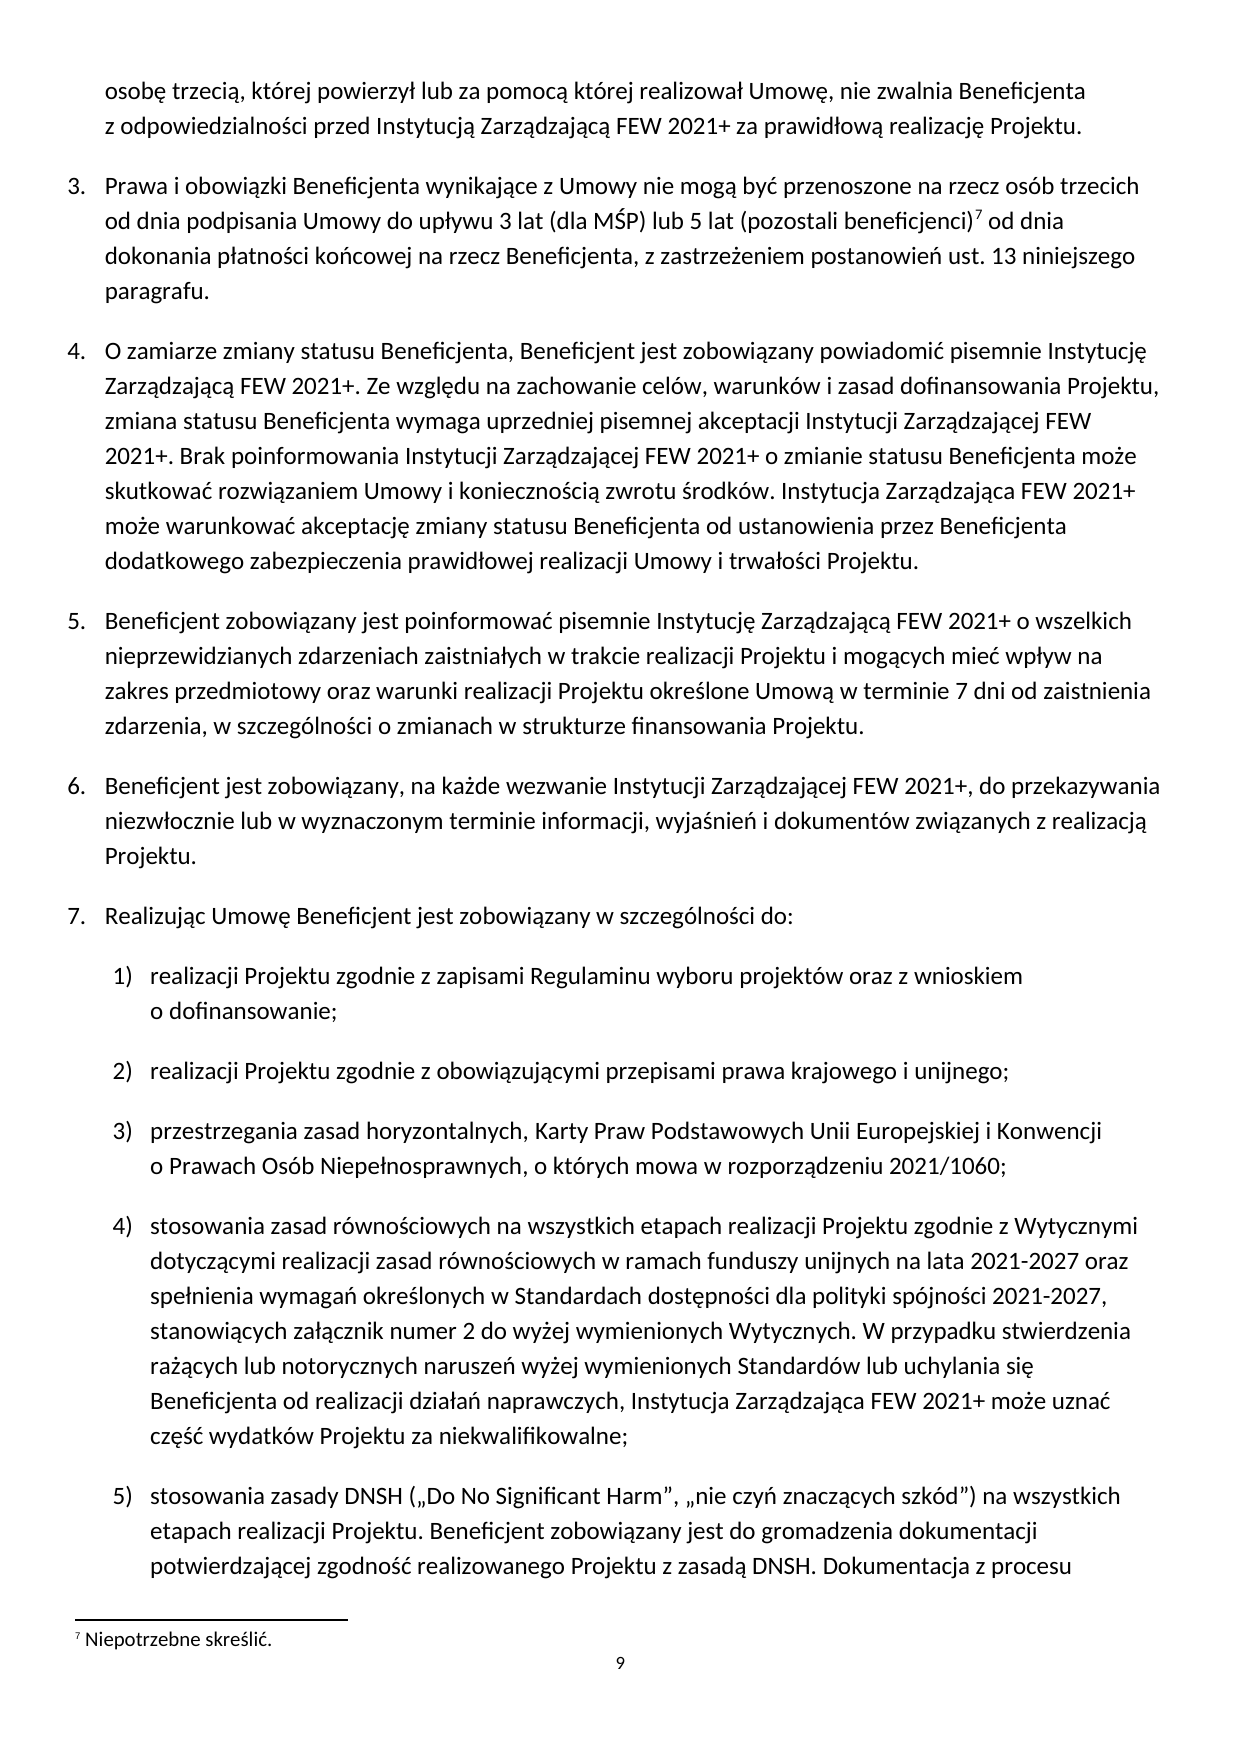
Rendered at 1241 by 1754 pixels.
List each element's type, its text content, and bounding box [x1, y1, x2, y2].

text Beneficjent jest zobowiązany, na każde wezwanie Instytucji Zarządzającej FEW 2021+, do przekazywania niezwłocznie lub w wyznaczonym terminie informacji, wyjaśnień i dokumentów związanych z realizacją Projektu. [67, 770, 1165, 871]
text Realizując Umowę Beneficjent jest zobowiązany w szczególności do: [67, 900, 1165, 931]
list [112, 1480, 1165, 1581]
list realizacji Projektu zgodnie z zapisami Regulaminu wyboru projektów oraz z wnioskiem o dofinansowanie; [112, 960, 1165, 1026]
list realizacji Projektu zgodnie z obowiązującymi przepisami prawa krajowego i unijnego; [112, 1055, 1165, 1086]
text Beneficjent zobowiązany jest poinformować pisemnie Instytucję Zarządzającą FEW 2021+ o wszelkich nieprzewidzianych zdarzeniach zaistniałych w trakcie realizacji Projektu i mogących mieć wpływ na zakres przedmiotowy oraz warunki realizacji Projektu określone Umową w terminie 7 dni od zaistnienia zdarzenia, w szczególności o zmianach w strukturze finansowania Projektu. [67, 605, 1165, 741]
text Prawa i obowiązki Beneficjenta wynikające z Umowy nie mogą być przenoszone na rzecz osób trzecich od dnia podpisania Umowy do upływu 3 lat (dla MŚP) lub 5 lat (pozostali beneficjenci) od dnia dokonania płatności końcowej na rzecz Beneficjenta, z zastrzeżeniem postanowień ust. 13 niniejszego paragrafu. [67, 170, 1165, 306]
list przestrzegania zasad horyzontalnych, Karty Praw Podstawowych Unii Europejskiej i Konwencji o Prawach Osób Niepełnosprawnych, o których mowa w rozporządzeniu 2021/1060; [112, 1115, 1165, 1181]
text O zamiarze zmiany statusu Beneficjenta, Beneficjent jest zobowiązany powiadomić pisemnie Instytucję Zarządzającą FEW 2021+. Ze względu na zachowanie celów, warunków i zasad dofinansowania Projektu, zmiana statusu Beneficjenta wymaga uprzedniej pisemnej akceptacji Instytucji Zarządzającej FEW 2021+. Brak poinformowania Instytucji Zarządzającej FEW 2021+ o zmianie statusu Beneficjenta może skutkować rozwiązaniem Umowy i koniecznością zwrotu środków. Instytucja Zarządzająca FEW 2021+ może warunkować akceptację zmiany statusu Beneficjenta od ustanowienia przez Beneficjenta dodatkowego zabezpieczenia prawidłowej realizacji Umowy i trwałości Projektu. [67, 335, 1165, 576]
list stosowania zasad równościowych na wszystkich etapach realizacji Projektu zgodnie z Wytycznymi dotyczącymi realizacji zasad równościowych w ramach funduszy unijnych na lata 2021-2027 oraz spełnienia wymagań określonych w Standardach dostępności dla polityki spójności 2021-2027, stanowiących załącznik numer 2 do wyżej wymienionych Wytycznych. W przypadku stwierdzenia rażących lub notorycznych naruszeń wyżej wymienionych Standardów lub uchylania się Beneficjenta od realizacji działań naprawczych, Instytucja Zarządzająca FEW 2021+ może uznać część wydatków Projektu za niekwalifikowalne; [112, 1210, 1165, 1451]
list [67, 75, 1165, 141]
